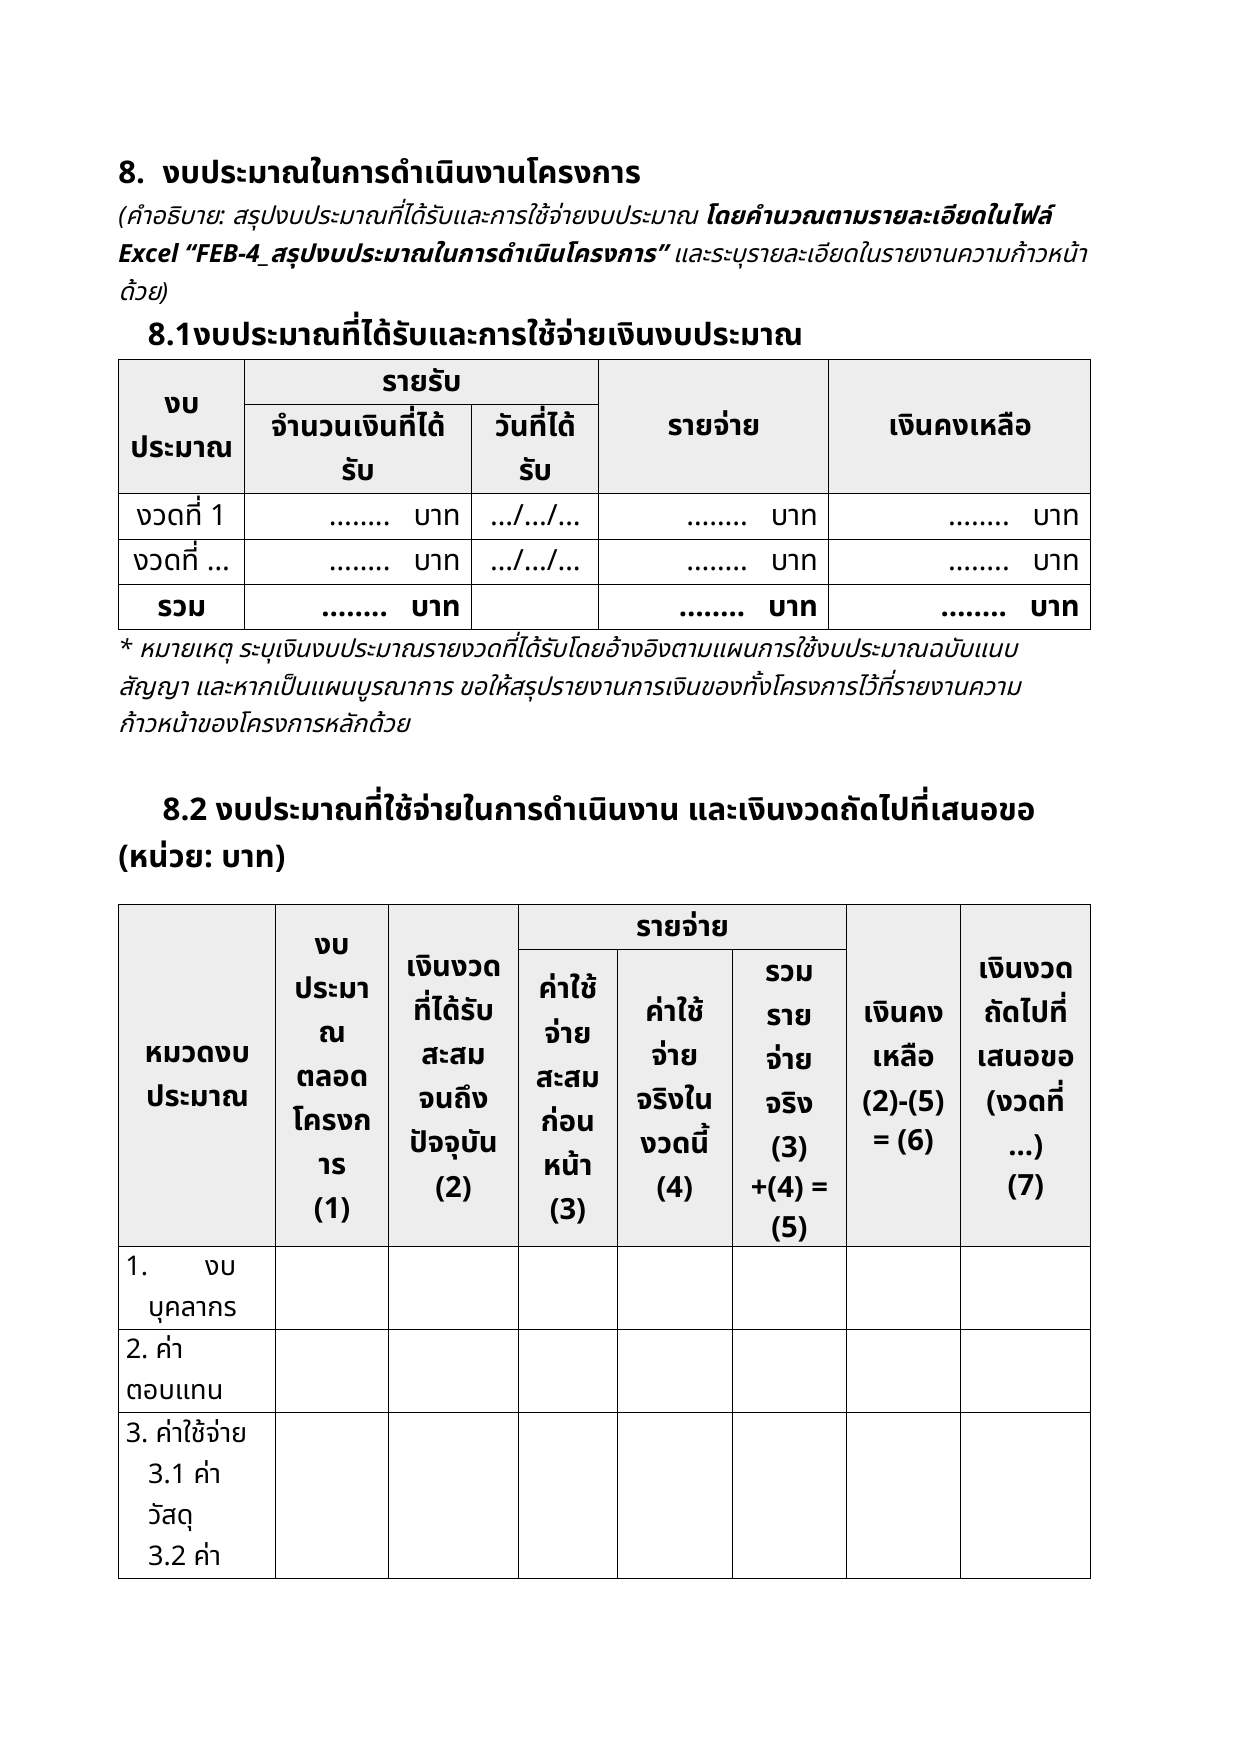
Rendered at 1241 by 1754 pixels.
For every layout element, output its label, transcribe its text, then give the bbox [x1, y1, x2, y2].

table_cell [847, 1413, 960, 1577]
table_cell …/…/… [472, 494, 598, 539]
table_cell …….. บาท [245, 494, 471, 539]
table_cell …….. บาท [599, 494, 828, 539]
text 8. งบประมาณในการดำเนินงานโครงการ [118, 150, 1090, 197]
table_cell งวดที่ … [119, 540, 244, 584]
table_header เงินงวดถัดไปที่เสนอขอ (งวดที่ ...) (7) [961, 905, 1090, 1246]
table_header เงินคงเหลือ [829, 360, 1090, 493]
table_cell [618, 1330, 732, 1412]
table_cell [733, 1247, 846, 1329]
table_cell …….. บาท [829, 585, 1090, 629]
table_cell รวมรายจ่ายจริง (3) +(4) = (5) [733, 950, 846, 1246]
table_cell วันที่ได้รับ [472, 405, 598, 493]
table_cell [519, 1330, 617, 1412]
table_header รายจ่าย [599, 360, 828, 493]
table_header งบประมาณ [119, 360, 244, 493]
table_header รายจ่าย [519, 905, 846, 949]
table_header หมวดงบประมาณ [119, 905, 275, 1246]
table_cell [961, 1330, 1090, 1412]
table_cell [276, 1413, 388, 1577]
table_cell รวม [119, 585, 244, 629]
table_cell …….. บาท [599, 540, 828, 584]
text 8.2 งบประมาณที่ใช้จ่ายในการดำเนินงาน และเงินงวดถัดไปที่เสนอขอ (หน่วย: บาท) [118, 787, 1090, 882]
table_cell [618, 1413, 732, 1577]
table_cell …….. บาท [829, 540, 1090, 584]
table_cell [733, 1330, 846, 1412]
table_cell [389, 1247, 518, 1329]
table_header งบประมาณตลอดโครงการ (1) [276, 905, 388, 1246]
table_cell …….. บาท [599, 585, 828, 629]
table_header เงินคงเหลือ (2)-(5) = (6) [847, 905, 960, 1246]
table_cell …….. บาท [245, 540, 471, 584]
table_header เงินงวดที่ได้รับสะสมจนถึงปัจจุบัน (2) [389, 905, 518, 1246]
table_cell 2. ค่าตอบแทน [119, 1330, 275, 1412]
table_cell [847, 1247, 960, 1329]
table_cell งวดที่ 1 [119, 494, 244, 539]
table_cell [961, 1247, 1090, 1329]
text 8.1 งบประมาณที่ได้รับและการใช้จ่ายเงินงบประมาณ [118, 312, 1090, 359]
table_cell ค่าใช้จ่ายจริงในงวดนี้ (4) [618, 950, 732, 1246]
table_cell …….. บาท [245, 585, 471, 629]
table_cell [276, 1247, 388, 1329]
text (คำอธิบาย: สรุปงบประมาณที่ได้รับและการใช้จ่ายงบประมาณ โดยคำนวณตามรายละเอียดในไฟล์ Excel “FEB-4_สรุปงบประมาณในการดำเนินโครงการ” และระบุรายละเอียดในรายงานความก้าวหน้าด้วย) [118, 197, 1090, 312]
table_cell [618, 1247, 732, 1329]
table_header รายรับ [245, 360, 598, 404]
table_cell [519, 1247, 617, 1329]
table_cell [847, 1330, 960, 1412]
table_cell [472, 585, 598, 629]
table_cell [389, 1413, 518, 1577]
table_cell [389, 1330, 518, 1412]
table_cell จำนวนเงินที่ได้รับ [245, 405, 471, 493]
table_cell [733, 1413, 846, 1577]
table_cell [276, 1330, 388, 1412]
table_cell …/…/… [472, 540, 598, 584]
table_cell งบบุคลากร [119, 1247, 275, 1329]
table_cell [519, 1413, 617, 1577]
table_cell [961, 1413, 1090, 1577]
table_cell ค่าใช้จ่ายสะสมก่อนหน้า (3) [519, 950, 617, 1246]
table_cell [119, 1413, 275, 1577]
text * หมายเหตุ ระบุเงินงบประมาณรายงวดที่ได้รับโดยอ้างอิงตามแผนการใช้งบประมาณฉบับแนบสัญญา และหากเป็นแผนบูรณาการ ขอให้สรุปรายงานการเงินของทั้งโครงการไว้ที่รายงานความก้าวหน้าของโครงการหลักด้วย [118, 630, 1090, 744]
table_cell …….. บาท [829, 494, 1090, 539]
